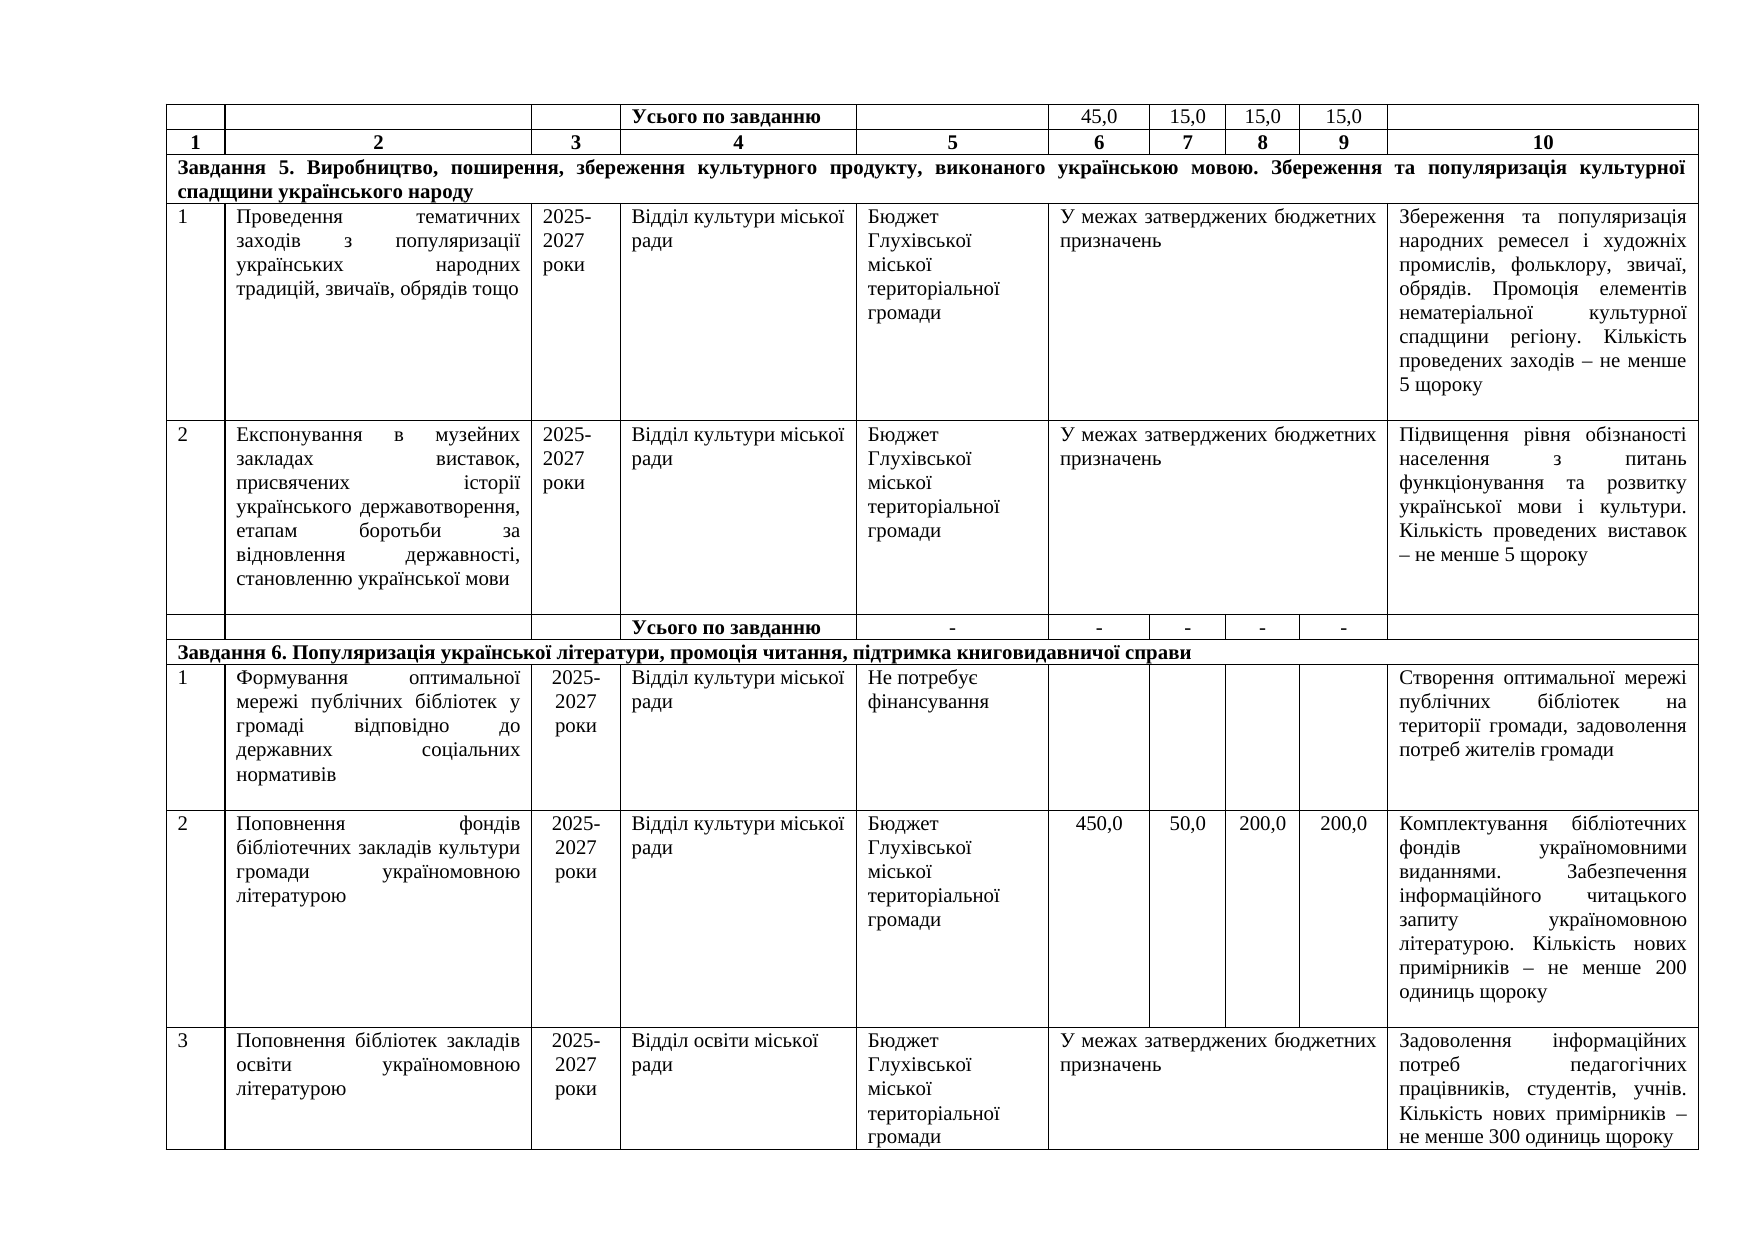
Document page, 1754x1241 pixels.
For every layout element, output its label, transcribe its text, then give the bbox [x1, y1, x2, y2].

table_cell Комплектування бібліотечних фондів україномовними виданнями. Забезпечення інформаційного читацького запиту україномовною літературою. Кількість нових примірників – не менше 200 одиниць щороку [1388, 811, 1698, 1027]
table_cell [1388, 105, 1698, 128]
table_cell - [1300, 615, 1387, 639]
table_cell Поповнення фондів бібліотечних закладів культури громади україномовною літературою [226, 811, 531, 1027]
table_cell Бюджет Глухівської міської територіальної громади [857, 811, 1048, 1027]
table_cell 45,0 [1049, 105, 1149, 128]
table_cell [1388, 615, 1698, 639]
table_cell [857, 1028, 1048, 1148]
table_cell 6 [1049, 130, 1149, 154]
table_cell 2025-2027 роки [532, 665, 620, 809]
table_cell [1226, 665, 1299, 809]
table_cell 50,0 [1150, 811, 1225, 1027]
table_cell 2 [167, 421, 224, 614]
table_cell У межах затверджених бюджетних призначень [1049, 421, 1387, 614]
table_cell Бюджет Глухівської міської територіальної громади [857, 421, 1048, 614]
table_cell 2 [167, 811, 224, 1027]
table_cell Створення оптимальної мережі публічних бібліотек на території громади, задоволення потреб жителів громади [1388, 665, 1698, 809]
table_cell Бюджет Глухівської міської територіальної громади [857, 204, 1048, 420]
table_cell 2025-2027 роки [532, 811, 620, 1027]
table_cell - [857, 615, 1048, 639]
table_cell 200,0 [1226, 811, 1299, 1027]
table_cell Не потребує фінансування [857, 665, 1048, 809]
table_cell 3 [167, 1028, 224, 1148]
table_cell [226, 1028, 531, 1148]
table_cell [621, 1028, 856, 1148]
table_cell 15,0 [1150, 105, 1225, 128]
table_cell 2025-2027 роки [532, 1028, 620, 1148]
table_cell [1049, 665, 1149, 809]
table_cell Збереження та популяризація народних ремесел і художніх промислів, фольклору, звичаї, обрядів. Промоція елементів нематеріальної культурної спадщини регіону. Кількість проведених заходів – не менше 5 щороку [1388, 204, 1698, 420]
table_cell 1 [167, 665, 224, 809]
table_cell Завдання 5. Виробництво, поширення, збереження культурного продукту, виконаного українською мовою. Збереження та популяризація культурної спадщини українського народу [167, 155, 1698, 203]
table_cell [1300, 665, 1387, 809]
table_cell 15,0 [1226, 105, 1299, 128]
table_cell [1388, 1028, 1698, 1148]
table_cell 1 [167, 204, 224, 420]
table_cell 5 [857, 130, 1048, 154]
table_cell 1 [167, 130, 224, 154]
table_cell Відділ культури міської ради [621, 421, 856, 614]
table_cell 450,0 [1049, 811, 1149, 1027]
table_cell Усього по завданню [621, 105, 856, 128]
table_cell Проведення тематичних заходів з популяризації українських народних традицій, звичаїв, обрядів тощо [226, 204, 531, 420]
table_cell 2025-2027 роки [532, 421, 620, 614]
table_cell - [1226, 615, 1299, 639]
table_cell [167, 615, 224, 639]
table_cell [1049, 1028, 1387, 1148]
table_cell Завдання 6. Популяризація української літератури, промоція читання, підтримка книговидавничої справи [167, 640, 1698, 664]
table_cell 10 [1388, 130, 1698, 154]
table_cell Усього по завданню [621, 615, 856, 639]
table_cell Відділ культури міської ради [621, 204, 856, 420]
table_cell 9 [1300, 130, 1387, 154]
table_cell У межах затверджених бюджетних призначень [1049, 204, 1387, 420]
table_cell 4 [621, 130, 856, 154]
table_cell [226, 615, 531, 639]
table_cell [857, 105, 1048, 128]
table_cell Експонування в музейних закладах виставок, присвячених історії українського державотворення, етапам боротьби за відновлення державності, становленню української мови [226, 421, 531, 614]
table_cell [1150, 665, 1225, 809]
table_cell Підвищення рівня обізнаності населення з питань функціонування та розвитку української мови і культури. Кількість проведених виставок – не менше 5 щороку [1388, 421, 1698, 614]
table_cell 15,0 [1300, 105, 1387, 128]
table_cell Відділ культури міської ради [621, 811, 856, 1027]
table_cell 8 [1226, 130, 1299, 154]
table_cell [532, 615, 620, 639]
table_cell 200,0 [1300, 811, 1387, 1027]
table_cell [226, 105, 531, 128]
table_cell Формування оптимальної мережі публічних бібліотек у громаді відповідно до державних соціальних нормативів [226, 665, 531, 809]
table_cell 2 [226, 130, 531, 154]
table_cell - [1150, 615, 1225, 639]
table_cell [532, 105, 620, 128]
table_cell [167, 105, 224, 128]
table_cell 3 [532, 130, 620, 154]
table_cell - [1049, 615, 1149, 639]
table_cell 7 [1150, 130, 1225, 154]
table_cell Відділ культури міської ради [621, 665, 856, 809]
table_cell 2025-2027 роки [532, 204, 620, 420]
